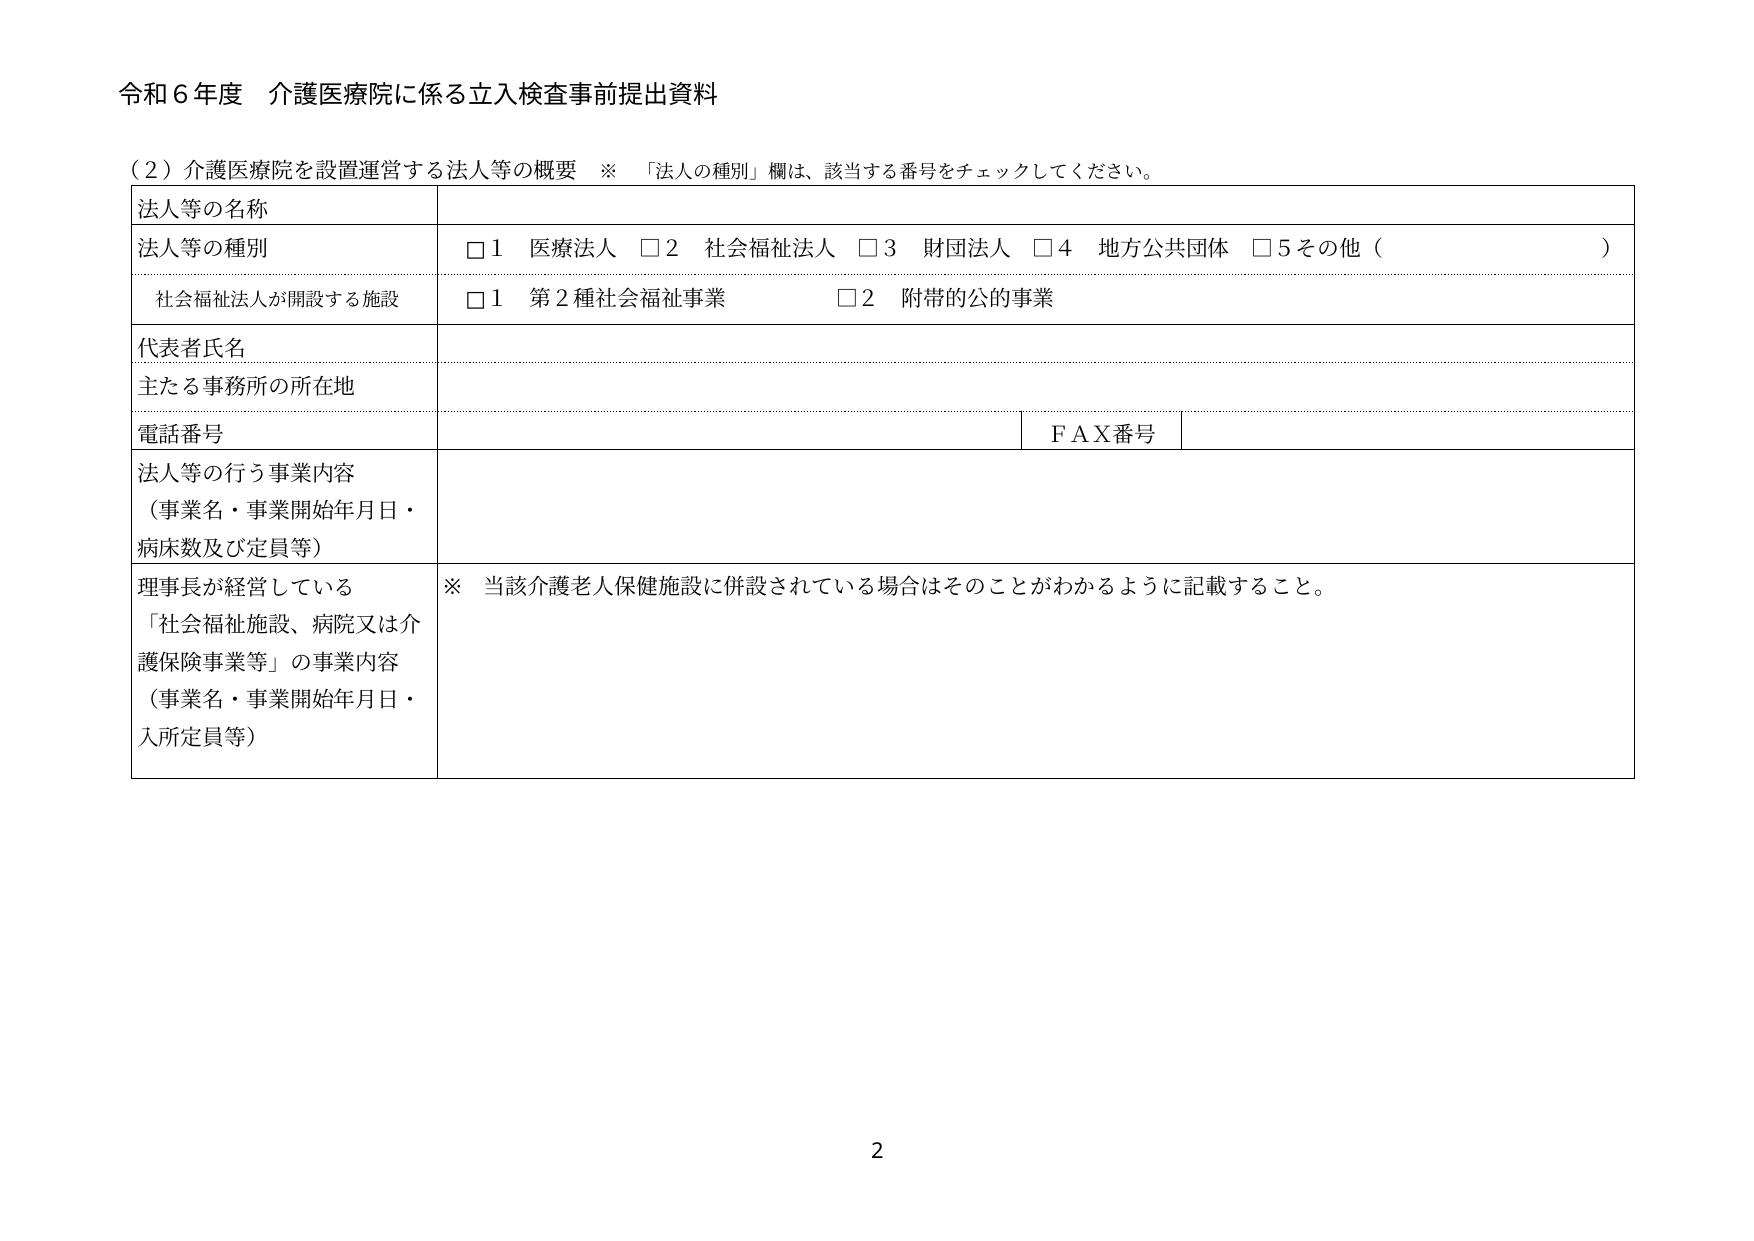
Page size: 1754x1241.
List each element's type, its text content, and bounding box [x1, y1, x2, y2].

table_cell 法人等の行う事業内容 （事業名・事業開始年月日・病床数及び定員等） [132, 450, 437, 563]
table_cell [1182, 411, 1634, 449]
table_cell ※ 当該介護老人保健施設に併設されている場合はそのことがわかるように記載すること。 [438, 564, 1634, 778]
table_cell 理事長が経営している 「社会福祉施設、病院又は介護保険事業等」の事業内容 （事業名・事業開始年月日・入所定員等） [132, 564, 437, 778]
table_cell [438, 325, 1634, 362]
table_cell [438, 450, 1634, 563]
table_cell ＦＡＸ番号 [1022, 411, 1181, 449]
table_header 法人等の名称 [132, 186, 437, 224]
table_cell [438, 411, 1021, 449]
table_header [438, 186, 1634, 224]
table_cell 社会福祉法人が開設する施設 [132, 274, 437, 324]
table_cell 法人等の種別 [132, 225, 437, 274]
table_cell １ 第２種社会福祉事業 ２ 附帯的公的事業 [438, 274, 1634, 324]
table_cell 主たる事務所の所在地 [132, 362, 437, 411]
table_cell １ 医療法人 ２ 社会福祉法人 ３ 財団法人 ４ 地方公共団体 ５その他（ ） [438, 225, 1634, 274]
table_cell [438, 362, 1634, 411]
text （２）介護医療院を設置運営する法人等の概要 ※ 「法人の種別」欄は、該当する番号をチェックしてください。 [118, 148, 1636, 185]
table_cell 電話番号 [132, 411, 437, 449]
table_cell 代表者氏名 [132, 325, 437, 362]
